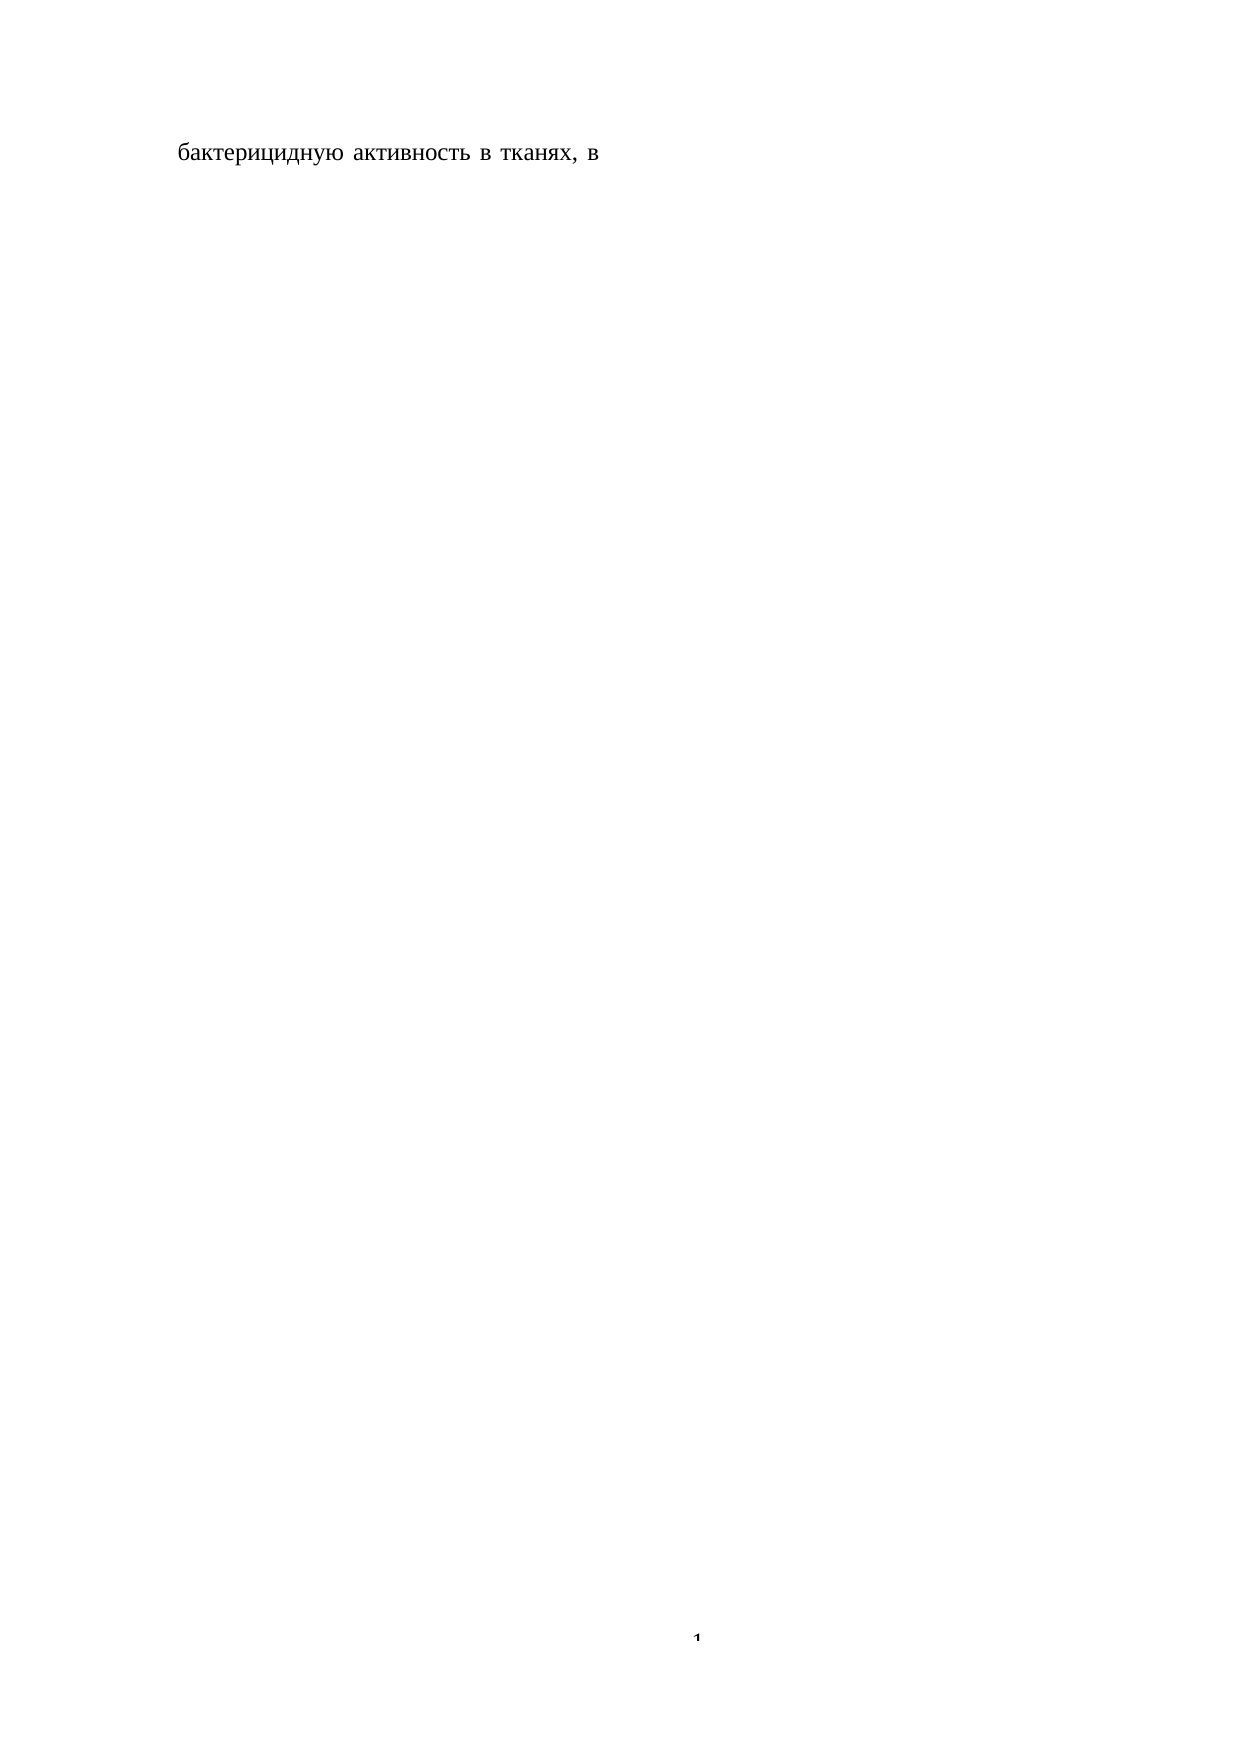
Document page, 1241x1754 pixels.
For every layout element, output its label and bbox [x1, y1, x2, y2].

text [177, 137, 1152, 166]
